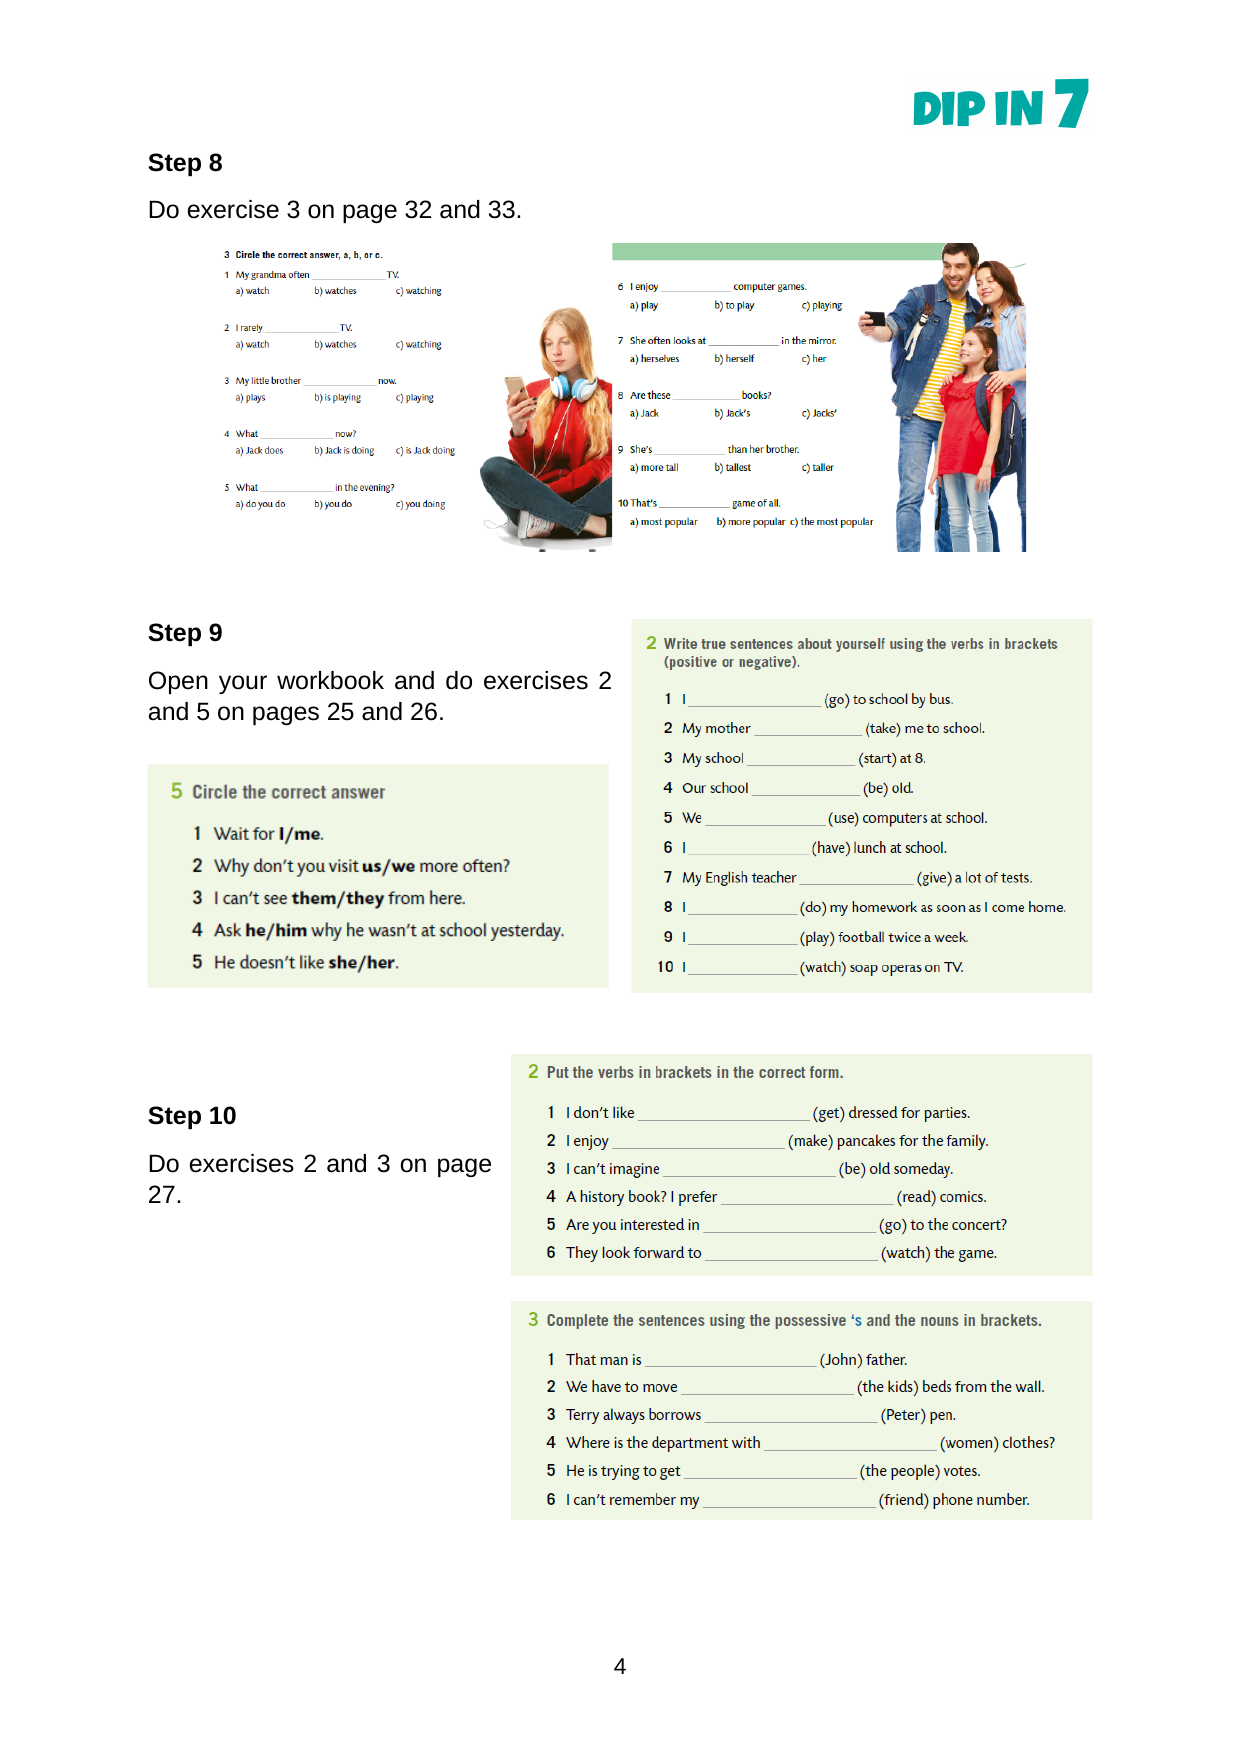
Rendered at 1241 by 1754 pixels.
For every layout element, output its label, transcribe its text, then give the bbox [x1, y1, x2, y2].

picture [911, 75, 1093, 132]
text Open your workbook and do exercises 2 and 5 on pages 25 and 26. [148, 666, 631, 726]
text Do exercise 3 on page 32 and 33. [148, 195, 1093, 224]
picture [213, 243, 1027, 552]
picture [147, 764, 609, 988]
text Step 8 [148, 148, 1093, 176]
text Step 10 [148, 1101, 511, 1130]
text Step 9 [148, 618, 1093, 647]
picture [511, 1301, 1093, 1520]
text Do exercises 2 and 3 on page 27. [148, 1149, 511, 1208]
picture [511, 1054, 1093, 1276]
picture [631, 619, 1093, 993]
